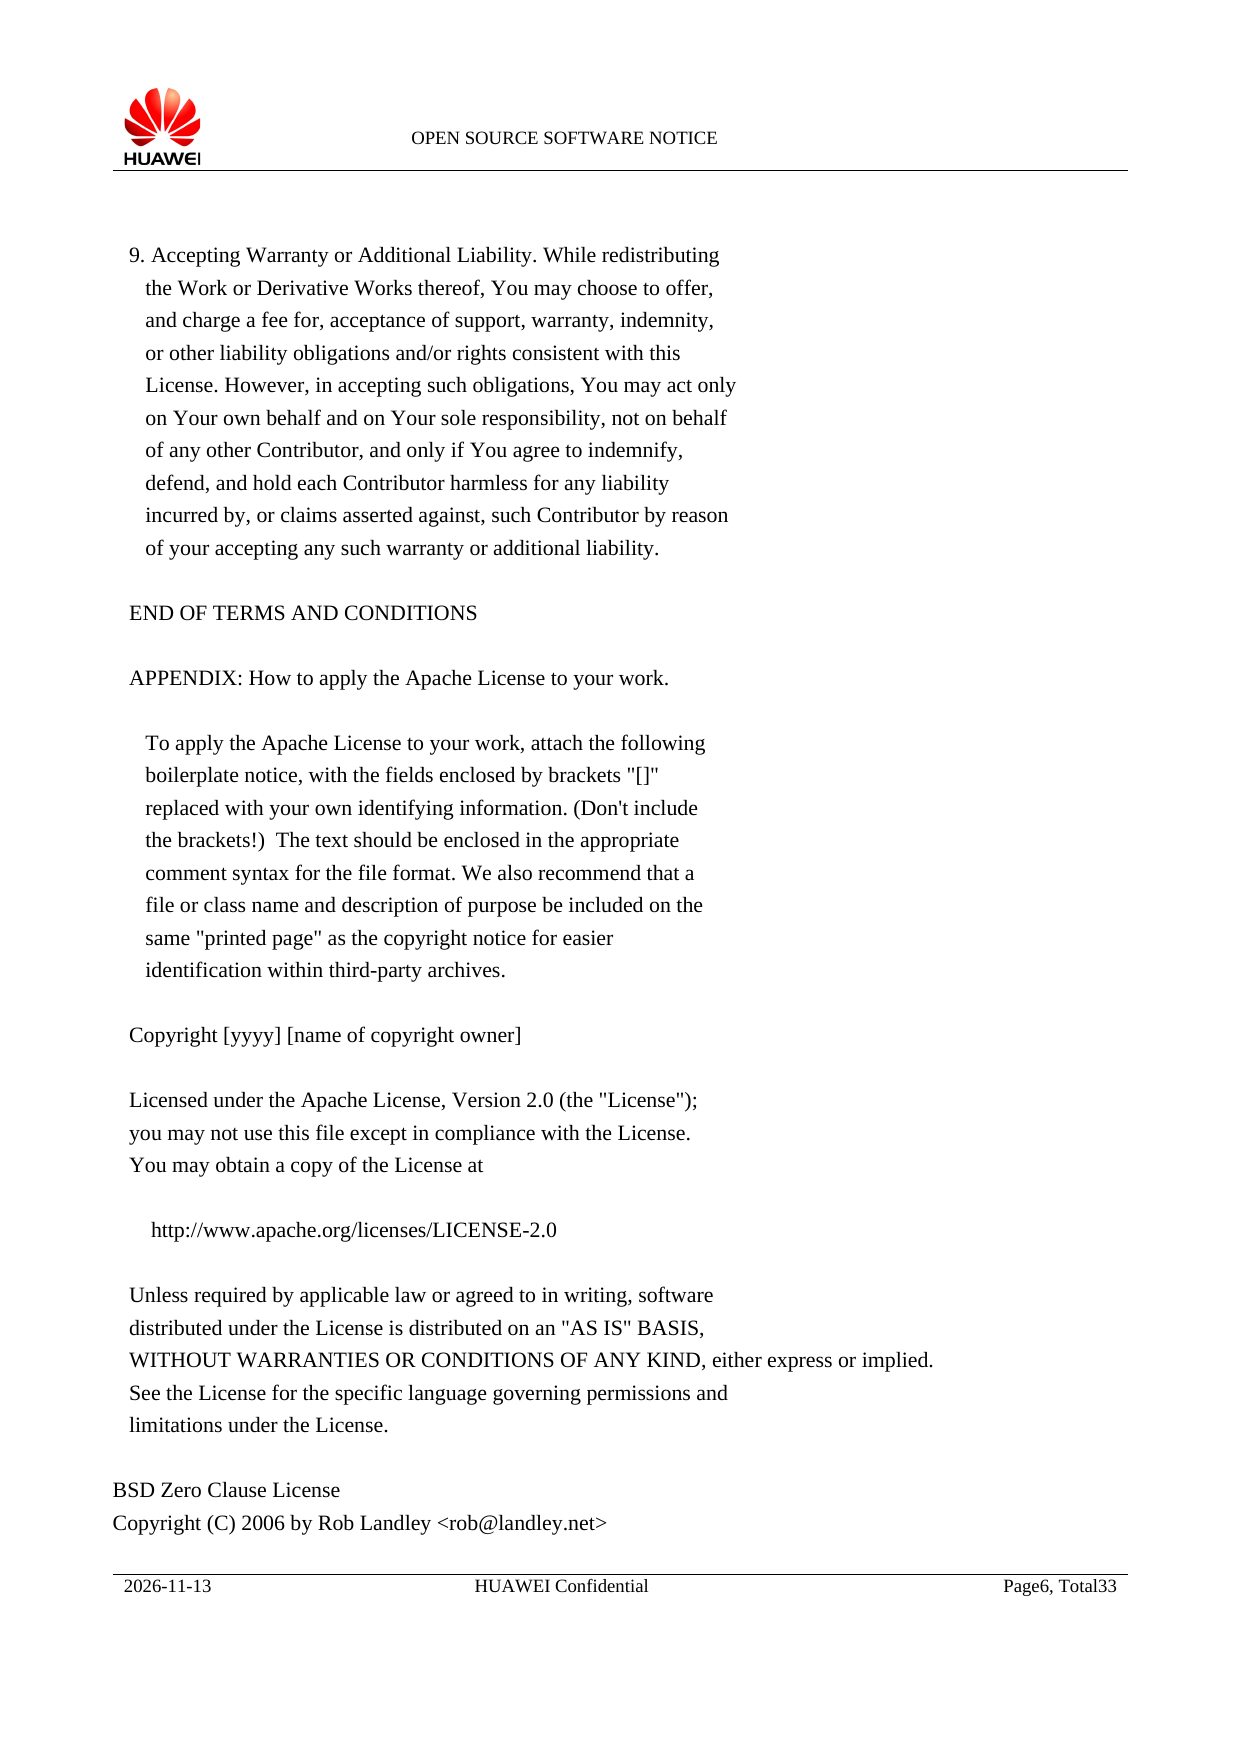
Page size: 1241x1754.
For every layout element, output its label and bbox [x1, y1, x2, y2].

picture [124, 88, 201, 165]
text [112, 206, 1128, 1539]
